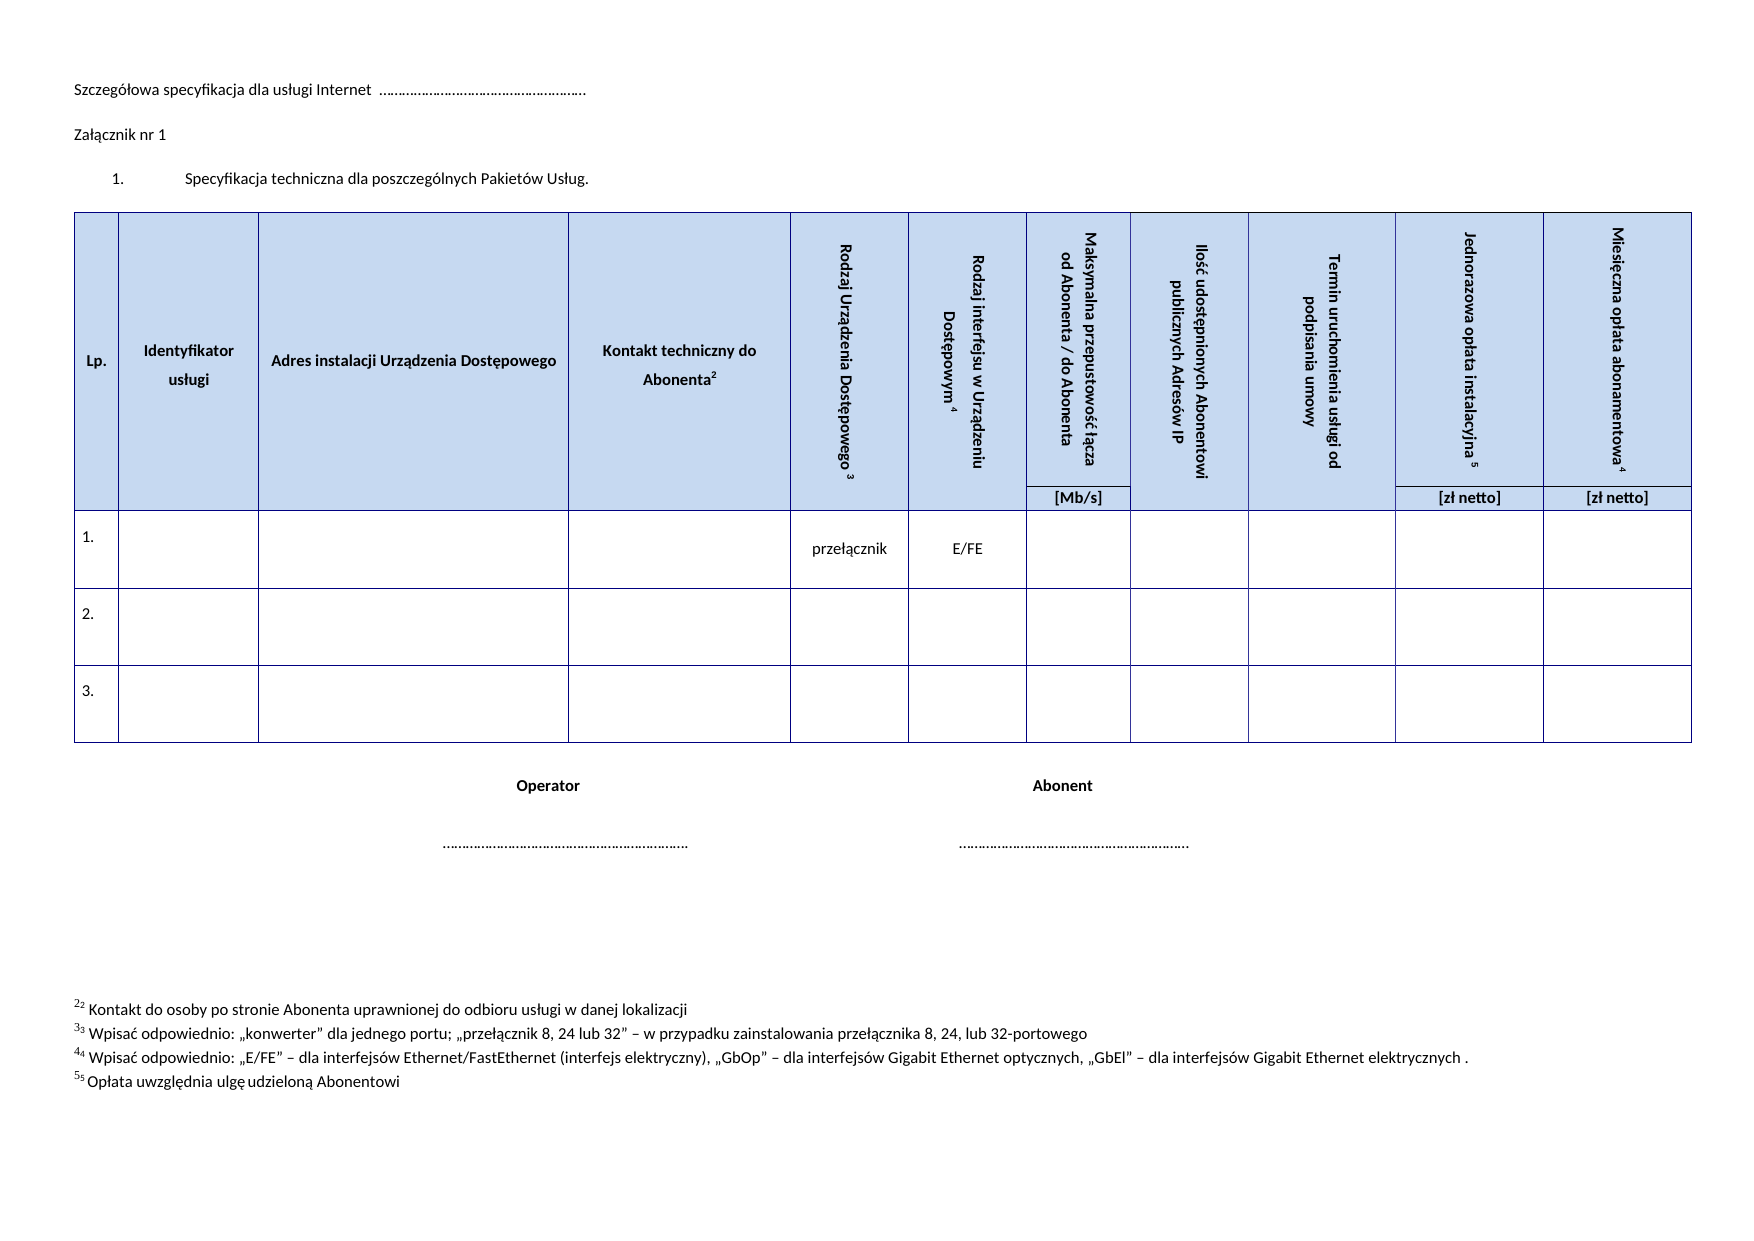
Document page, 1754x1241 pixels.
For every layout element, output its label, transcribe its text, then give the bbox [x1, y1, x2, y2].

text Załącznik nr 1 [74, 124, 1665, 144]
table_cell przełącznik [791, 511, 908, 588]
table_cell [119, 666, 258, 742]
list Specyfikacja techniczna dla poszczególnych Pakietów Usług. [111, 168, 1665, 188]
table_cell [569, 589, 790, 665]
table_header Jednorazowa opłata instalacyjna [1396, 213, 1543, 486]
table_cell E/FE [909, 511, 1026, 588]
table_cell [909, 589, 1026, 665]
table_cell [1544, 511, 1691, 588]
table_header Adres instalacji Urządzenia Dostępowego [259, 213, 568, 510]
table_cell [1131, 511, 1248, 588]
table_cell [791, 666, 908, 742]
table_cell [1027, 589, 1130, 665]
table_cell [1396, 511, 1543, 588]
table_cell [119, 511, 258, 588]
table_cell [569, 511, 790, 588]
table_cell [259, 511, 568, 588]
table_header Rodzaj Urządzenia Dostępowego [791, 213, 908, 510]
table_cell [569, 666, 790, 742]
table_cell [1131, 666, 1248, 742]
table_cell [909, 666, 1026, 742]
table_header Maksymalna przepustowość łącza od Abonenta / do Abonenta [1027, 213, 1130, 486]
table_cell [75, 511, 118, 588]
list ………………………………………………………. …………………………………………………… [74, 832, 1665, 852]
table_cell [1544, 666, 1691, 742]
table_cell [259, 589, 568, 665]
table_cell [259, 666, 568, 742]
table_cell [zł netto] [1544, 487, 1691, 510]
table_cell [791, 589, 908, 665]
table_cell [75, 666, 118, 742]
table_cell [zł netto] [1396, 487, 1543, 510]
table_header Rodzaj interfejsu w Urządzeniu Dostępowym [909, 213, 1026, 510]
table_cell [1544, 589, 1691, 665]
table_cell [1249, 666, 1395, 742]
table_cell [119, 589, 258, 665]
text Szczegółowa specyfikacja dla usługi Internet ……………………………………………… [74, 80, 1665, 100]
table_cell [1396, 666, 1543, 742]
table_header Termin uruchomienia usługi od podpisania umowy [1249, 213, 1395, 510]
table_cell [Mb/s] [1027, 487, 1130, 510]
table_header Kontakt techniczny do Abonenta [569, 213, 790, 510]
table_cell [1249, 511, 1395, 588]
list Operator Abonent [74, 775, 1665, 796]
table_cell [1396, 589, 1543, 665]
table_cell [1131, 589, 1248, 665]
table_cell [1027, 511, 1130, 588]
table_cell [75, 589, 118, 665]
table_header Miesięczna opłata abonamentowa 4 [1544, 213, 1691, 486]
table_header Ilość udostępnionych Abonentowi publicznych Adresów IP [1131, 213, 1248, 510]
table_header Lp. [75, 213, 118, 510]
table_cell [1249, 589, 1395, 665]
table_cell [1027, 666, 1130, 742]
table_header Identyfikator usługi [119, 213, 258, 510]
